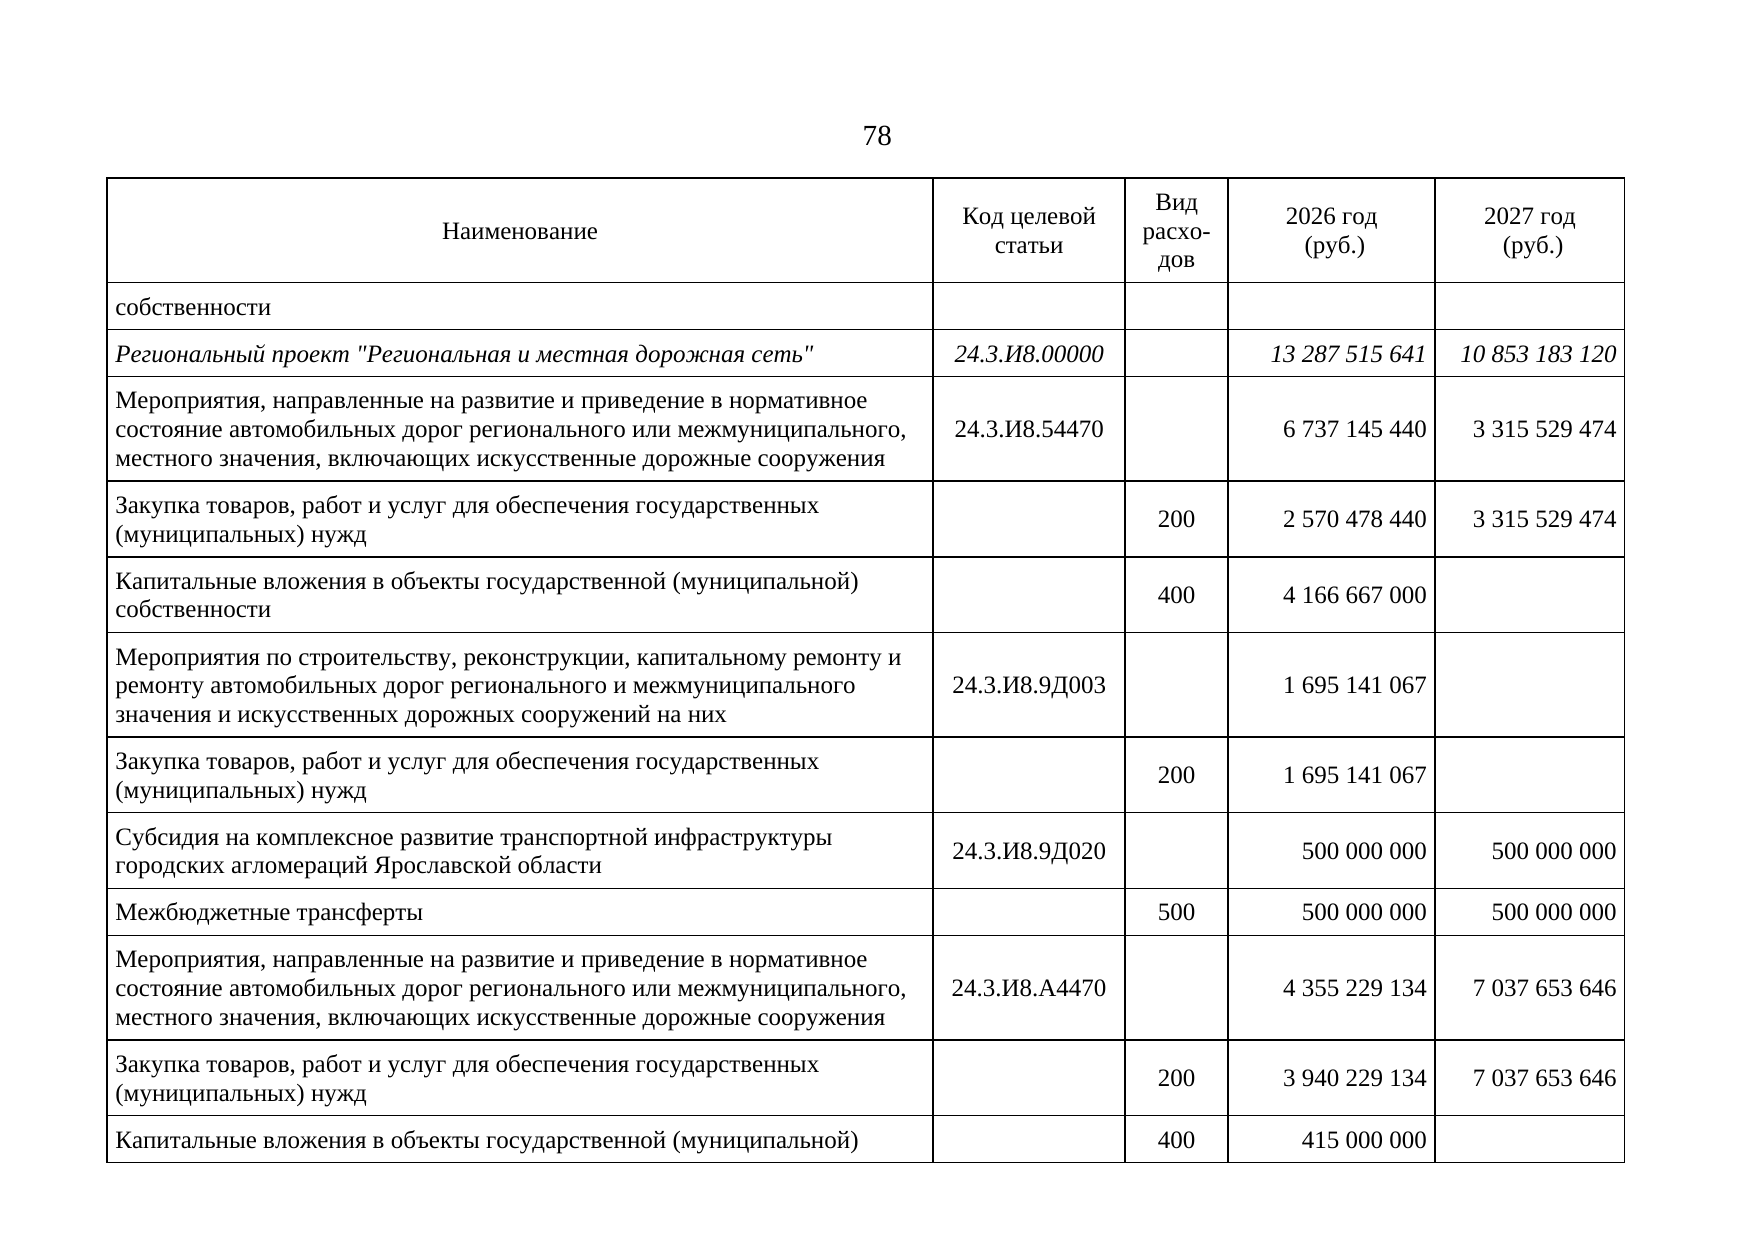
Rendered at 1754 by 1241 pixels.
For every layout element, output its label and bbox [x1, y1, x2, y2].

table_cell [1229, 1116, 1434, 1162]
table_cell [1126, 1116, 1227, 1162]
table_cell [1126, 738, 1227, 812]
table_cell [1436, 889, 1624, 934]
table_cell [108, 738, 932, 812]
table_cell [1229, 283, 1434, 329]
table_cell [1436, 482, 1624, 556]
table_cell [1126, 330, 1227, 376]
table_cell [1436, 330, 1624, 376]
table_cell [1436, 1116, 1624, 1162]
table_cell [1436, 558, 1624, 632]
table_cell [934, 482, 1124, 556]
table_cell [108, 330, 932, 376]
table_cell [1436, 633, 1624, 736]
table_header [1229, 179, 1434, 282]
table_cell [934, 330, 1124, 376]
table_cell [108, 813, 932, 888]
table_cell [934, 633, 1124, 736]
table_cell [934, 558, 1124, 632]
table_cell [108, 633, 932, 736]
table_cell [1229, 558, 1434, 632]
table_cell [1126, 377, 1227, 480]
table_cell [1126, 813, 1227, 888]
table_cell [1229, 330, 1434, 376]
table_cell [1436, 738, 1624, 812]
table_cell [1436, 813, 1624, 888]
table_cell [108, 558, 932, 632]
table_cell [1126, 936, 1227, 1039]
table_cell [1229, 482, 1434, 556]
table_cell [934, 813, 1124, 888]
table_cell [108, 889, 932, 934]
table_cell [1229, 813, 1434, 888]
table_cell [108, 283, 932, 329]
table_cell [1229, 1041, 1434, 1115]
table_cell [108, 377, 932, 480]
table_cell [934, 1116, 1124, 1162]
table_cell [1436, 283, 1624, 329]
table_header [1126, 179, 1227, 282]
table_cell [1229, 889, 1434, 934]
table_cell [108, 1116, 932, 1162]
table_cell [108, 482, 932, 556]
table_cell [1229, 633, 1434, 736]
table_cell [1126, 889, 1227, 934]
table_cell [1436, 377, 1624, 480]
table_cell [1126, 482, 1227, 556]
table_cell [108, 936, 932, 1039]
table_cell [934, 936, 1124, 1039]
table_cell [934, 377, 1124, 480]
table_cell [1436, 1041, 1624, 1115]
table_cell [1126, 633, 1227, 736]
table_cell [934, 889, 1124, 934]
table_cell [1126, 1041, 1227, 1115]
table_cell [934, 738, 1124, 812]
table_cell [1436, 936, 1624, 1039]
table_header [934, 179, 1124, 282]
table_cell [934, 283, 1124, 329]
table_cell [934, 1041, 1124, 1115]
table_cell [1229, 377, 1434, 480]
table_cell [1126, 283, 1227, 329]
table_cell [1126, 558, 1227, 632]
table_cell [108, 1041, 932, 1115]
table_header [108, 179, 932, 282]
table_header [1436, 179, 1624, 282]
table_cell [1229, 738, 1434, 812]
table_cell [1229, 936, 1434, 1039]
